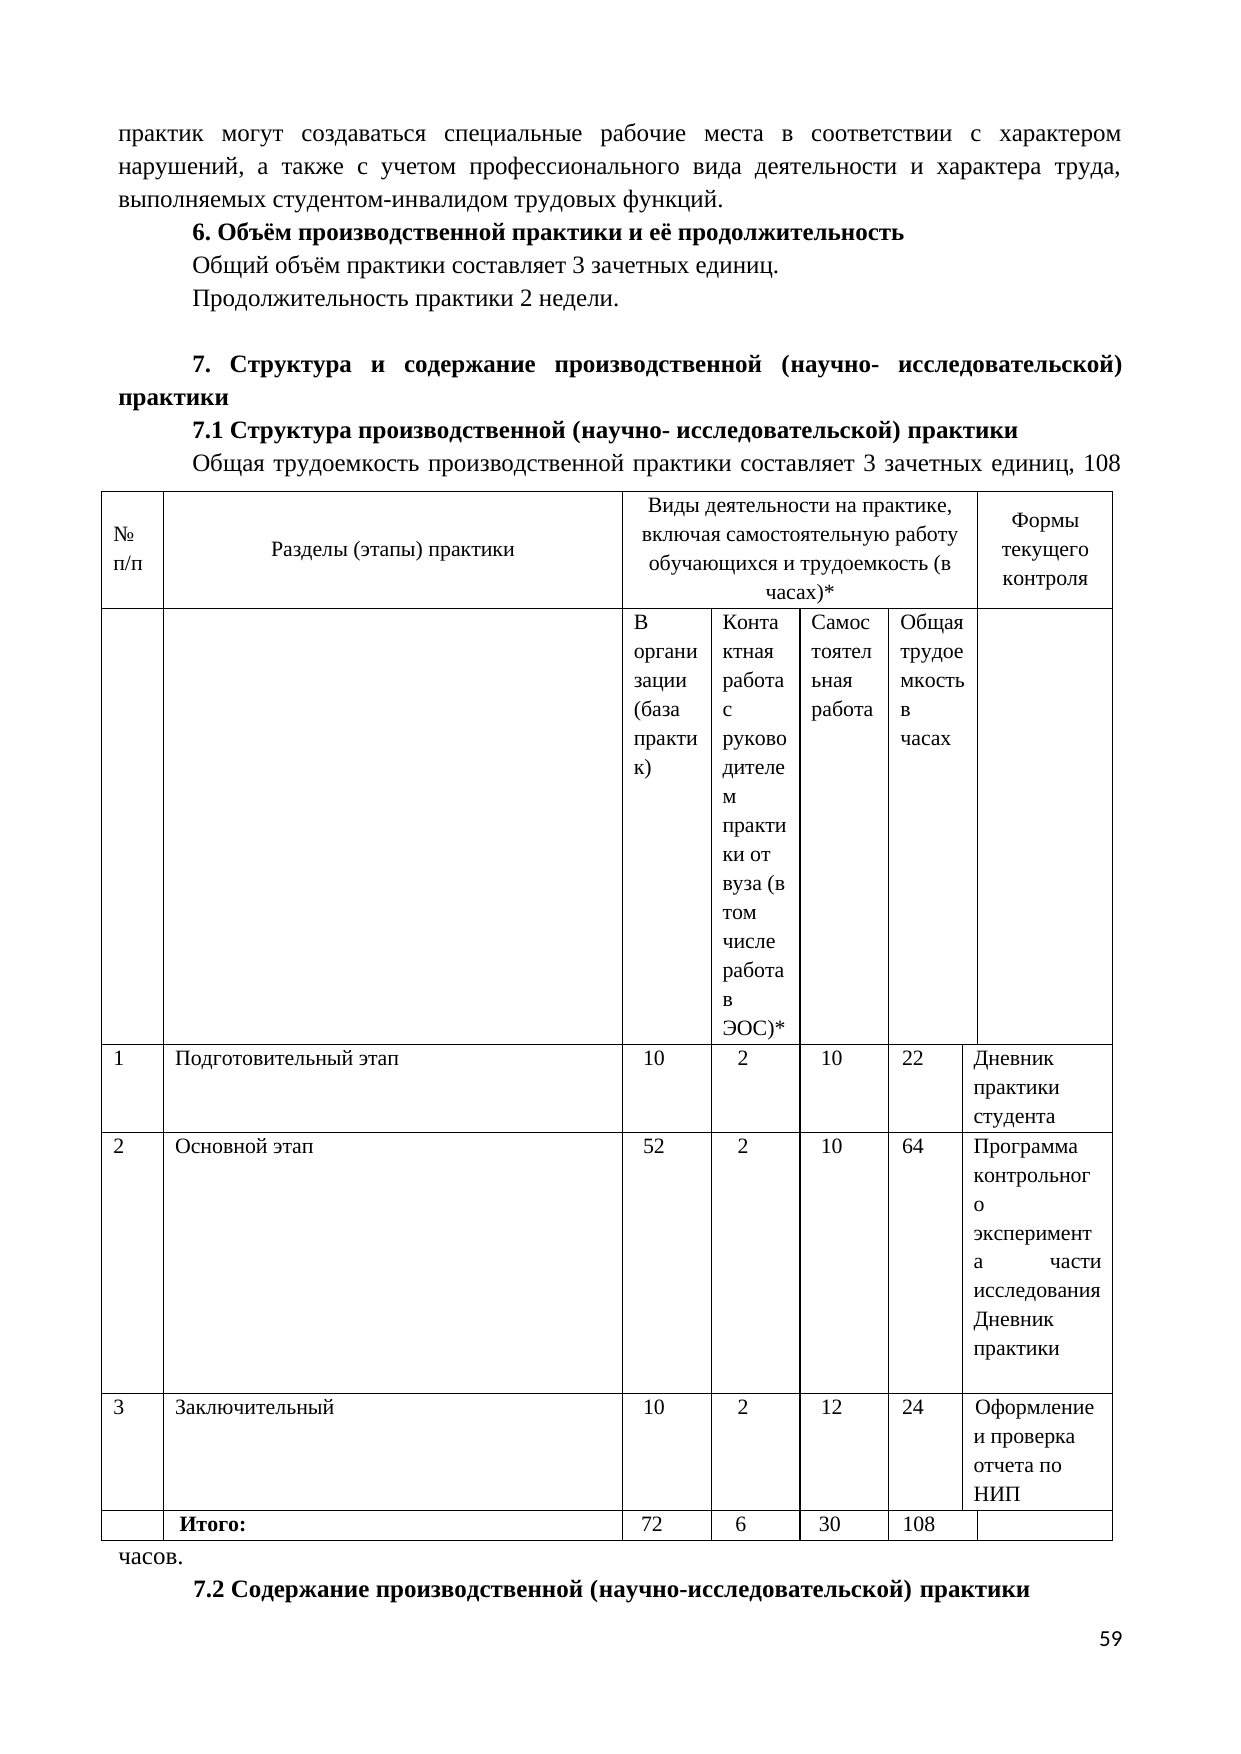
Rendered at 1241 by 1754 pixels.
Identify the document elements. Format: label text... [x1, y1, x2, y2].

table_cell Основной этап [164, 1133, 622, 1393]
table_cell Контактная работа с руководителем практики от вуза (в том числе работа в ЭОС)* [712, 609, 799, 1044]
table_cell 2 [712, 1133, 799, 1393]
table_cell В организации (база практик) [623, 609, 711, 1044]
table_cell 1 [102, 1045, 163, 1132]
table_cell [978, 1511, 1112, 1540]
text 7.2 Содержание производственной (научно-исследовательской) практики [118, 1574, 1122, 1603]
table_cell 10 [623, 1045, 711, 1132]
table_cell 108 [889, 1511, 977, 1540]
table_cell 10 [801, 1133, 888, 1393]
text Общий объём практики составляет 3 зачетных единиц. [118, 250, 1122, 279]
text 7. Структура и содержание производственной (научно- исследовательской) практики [118, 349, 1122, 411]
table_cell 2 [712, 1045, 799, 1132]
table_cell 10 [801, 1045, 888, 1132]
table_cell 10 [623, 1394, 711, 1510]
table_header № п/п [102, 492, 163, 608]
table_cell Заключительный [164, 1394, 622, 1510]
table_cell Программа контрольного эксперимента части исследования Дневник практики [963, 1133, 1112, 1393]
table_cell [102, 609, 163, 1044]
table_cell 2 [102, 1133, 163, 1393]
table_cell 12 [801, 1394, 888, 1510]
text Общая трудоемкость производственной практики составляет 3 зачетных единиц, 108 часов. [118, 448, 1122, 1570]
table_cell 2 [712, 1394, 799, 1510]
table_cell 30 [801, 1511, 888, 1540]
text 6. Объём производственной практики и её продолжительность [118, 217, 1122, 246]
table_cell [978, 609, 1112, 1044]
table_cell [164, 609, 622, 1044]
table_cell Самостоятельная работа [801, 609, 888, 1044]
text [118, 118, 1122, 213]
table_cell 52 [623, 1133, 711, 1393]
table_header Разделы (этапы) практики [164, 492, 622, 608]
table_cell Оформление и проверка отчета по НИП [963, 1394, 1112, 1510]
table_cell 64 [889, 1133, 962, 1393]
text Продолжительность практики 2 недели. [118, 283, 1122, 312]
table_cell Общая трудоемкость в часах [889, 609, 977, 1044]
table_cell 6 [712, 1511, 799, 1540]
table_cell 3 [102, 1394, 163, 1510]
table_cell 22 [889, 1045, 962, 1132]
table_cell Итого: [164, 1511, 622, 1540]
table_cell Подготовительный этап [164, 1045, 622, 1132]
table_cell Дневник практики студента [963, 1045, 1112, 1132]
table_cell 24 [889, 1394, 962, 1510]
table_cell [102, 1511, 163, 1540]
table_header Формы текущего контроля [978, 492, 1112, 608]
text 7.1 Структура производственной (научно- исследовательской) практики [118, 415, 1122, 444]
table_header Виды деятельности на практике, включая самостоятельную работу обучающихся и трудоемкость (в часах)* [623, 492, 977, 608]
table_cell 72 [623, 1511, 711, 1540]
